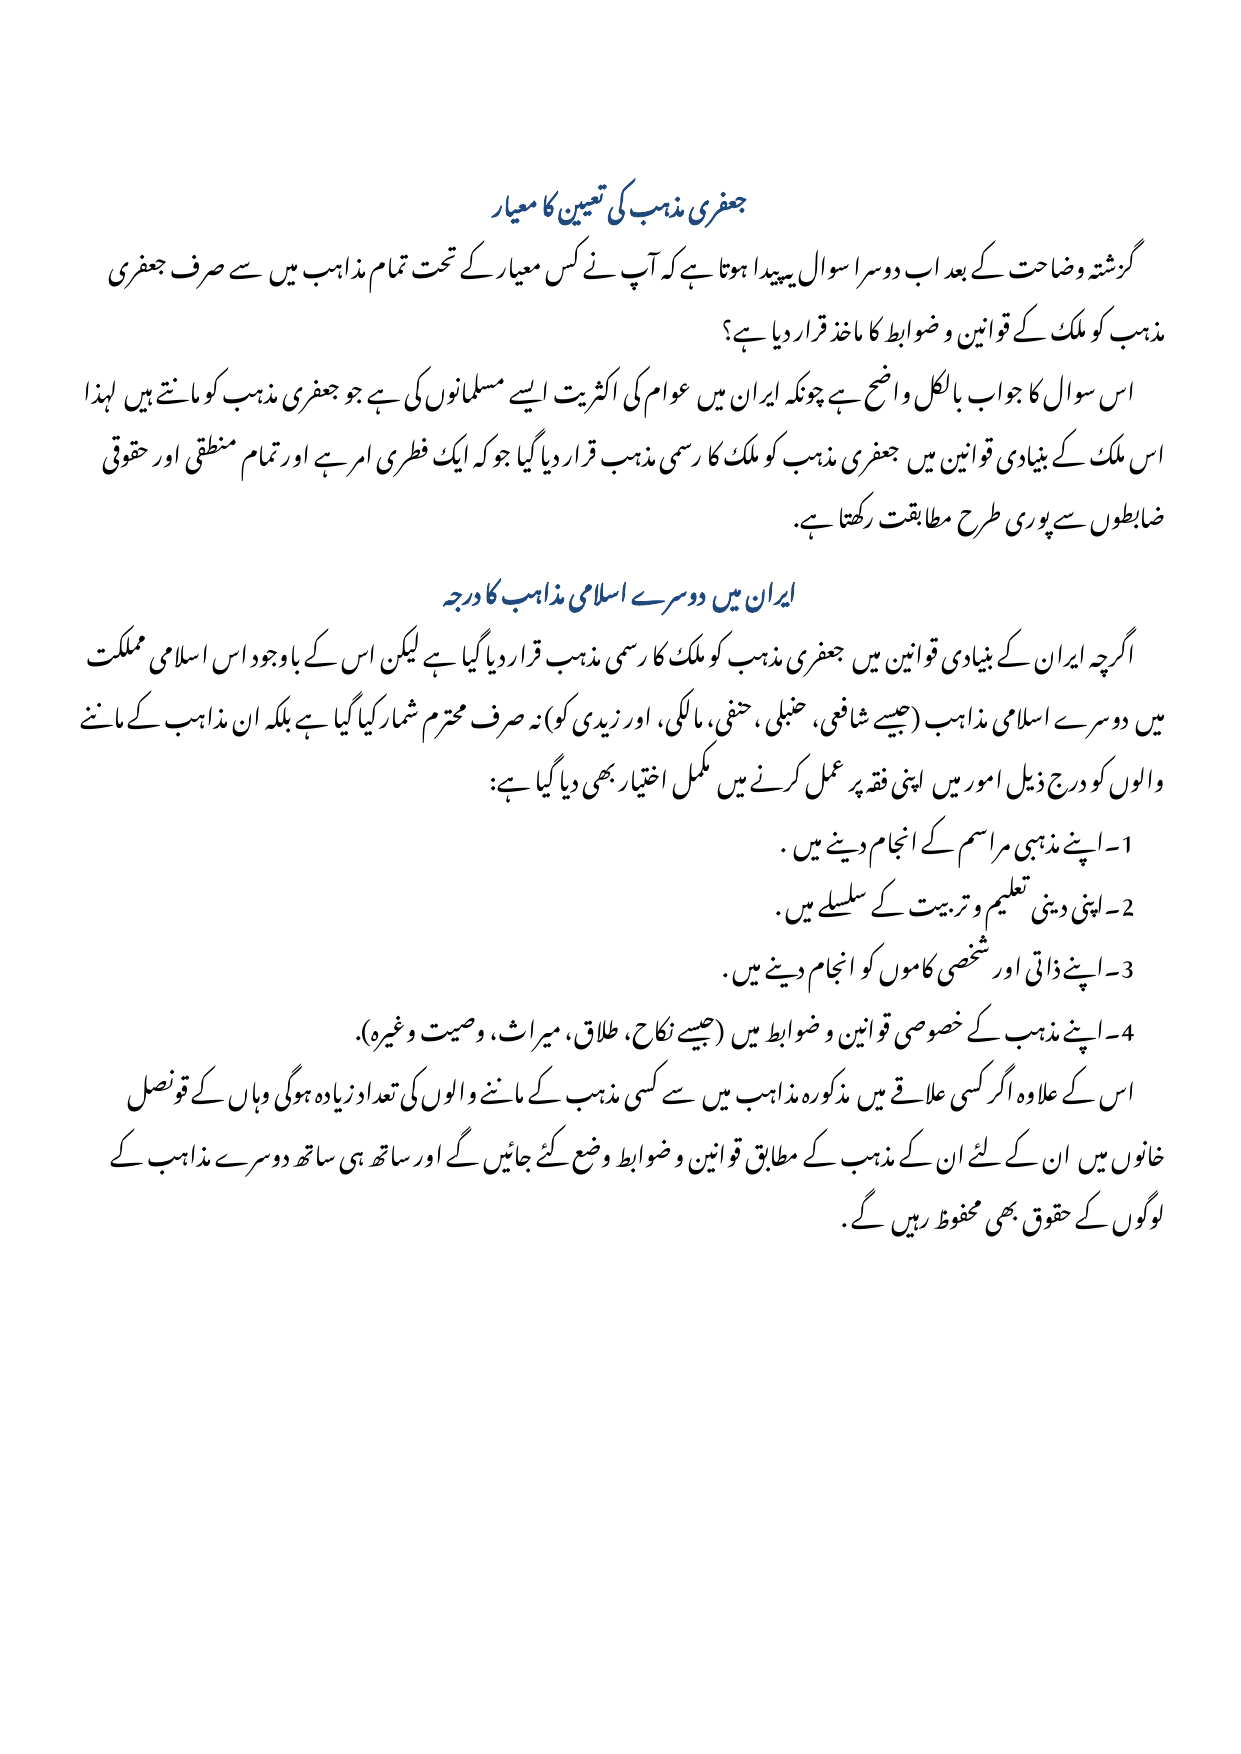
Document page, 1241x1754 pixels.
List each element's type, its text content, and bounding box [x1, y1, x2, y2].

subtitle جعفری مذہب کی تعیین کا معیار [75, 169, 1165, 231]
text اس سوال کا جواب بالکل واضح ہے چونکہ ایران میں عوام کی اکثریت ایسے مسلمانوں کی ہے جو جعفری مذہب کو مانتے ہیں لہذا اس ملک کے بنیادی قوانین میں جعفری مذہب کو ملک کا رسمی مذہب قرار دیا گیا جو کہ ایک فطری امر ہے اور تمام منطقی اور حقوقی ضابطوں سے پوری طرح مطابقت رکھتا ہے. [75, 356, 1165, 544]
text 4۔اپنے مذہب کے خصوصی قوانین و ضوابط میں (جیسے نکاح، طلاق، میراث، وصیت وغیرہ). [75, 994, 1165, 1056]
text 2۔اپنی دینی تعلیم و تربیت کے سلسلے میں . [75, 869, 1165, 931]
text اگرچہ ایران کے بنیادی قوانین میں جعفری مذہب کو ملک کا رسمی مذہب قرار دیا گیا ہے لیکن اس کے باوجود اس اسلامی مملکت میں دوسرے اسلامی مذاہب (جیسے شافعی، حنبلی ،حنفی، مالکی، اور زیدی کو) نہ صرف محترم شمار کیا گیا ہے بلکہ ان مذاہب کے ماننے والوں کو درج ذیل امور میں اپنی فقہ پر عمل کرنے میں مکمل اختیار بھی دیا گیا ہے: [75, 619, 1165, 806]
subtitle ایران میں دوسرے اسلامی مذاہب کا درجہ [75, 556, 1165, 619]
text 1۔اپنے مذہبی مراسم کے انجام دینے میں . [75, 806, 1165, 869]
text اس کے علاوہ اگر کسی علاقے میں مذکورہ مذاہب میں سے کسی مذہب کے ماننے والوں کی تعداد زیادہ ہوگی وہاں کے قونصل خانوں میں ان کے لئے ان کے مذہب کے مطابق قوانین و ضوابط وضع کئے جائیں گے اور ساتھ ہی ساتھ دوسرے مذاہب کے لوگوں کے حقوق بھی محفوظ رہیں گے . [75, 1056, 1165, 1244]
text 3۔اپنے ذاتی اور شخصی کاموں کو انجام دینے میں . [75, 931, 1165, 994]
text گزشتہ وضاحت کے بعد اب دوسرا سوال یہ پیدا ہوتا ہے کہ آپ نے کس معیار کے تحت تمام مذاہب میں سے صرف جعفری مذہب کو ملک کے قوانین و ضوابط کا ماخذ قرار دیا ہے؟ [75, 231, 1165, 356]
